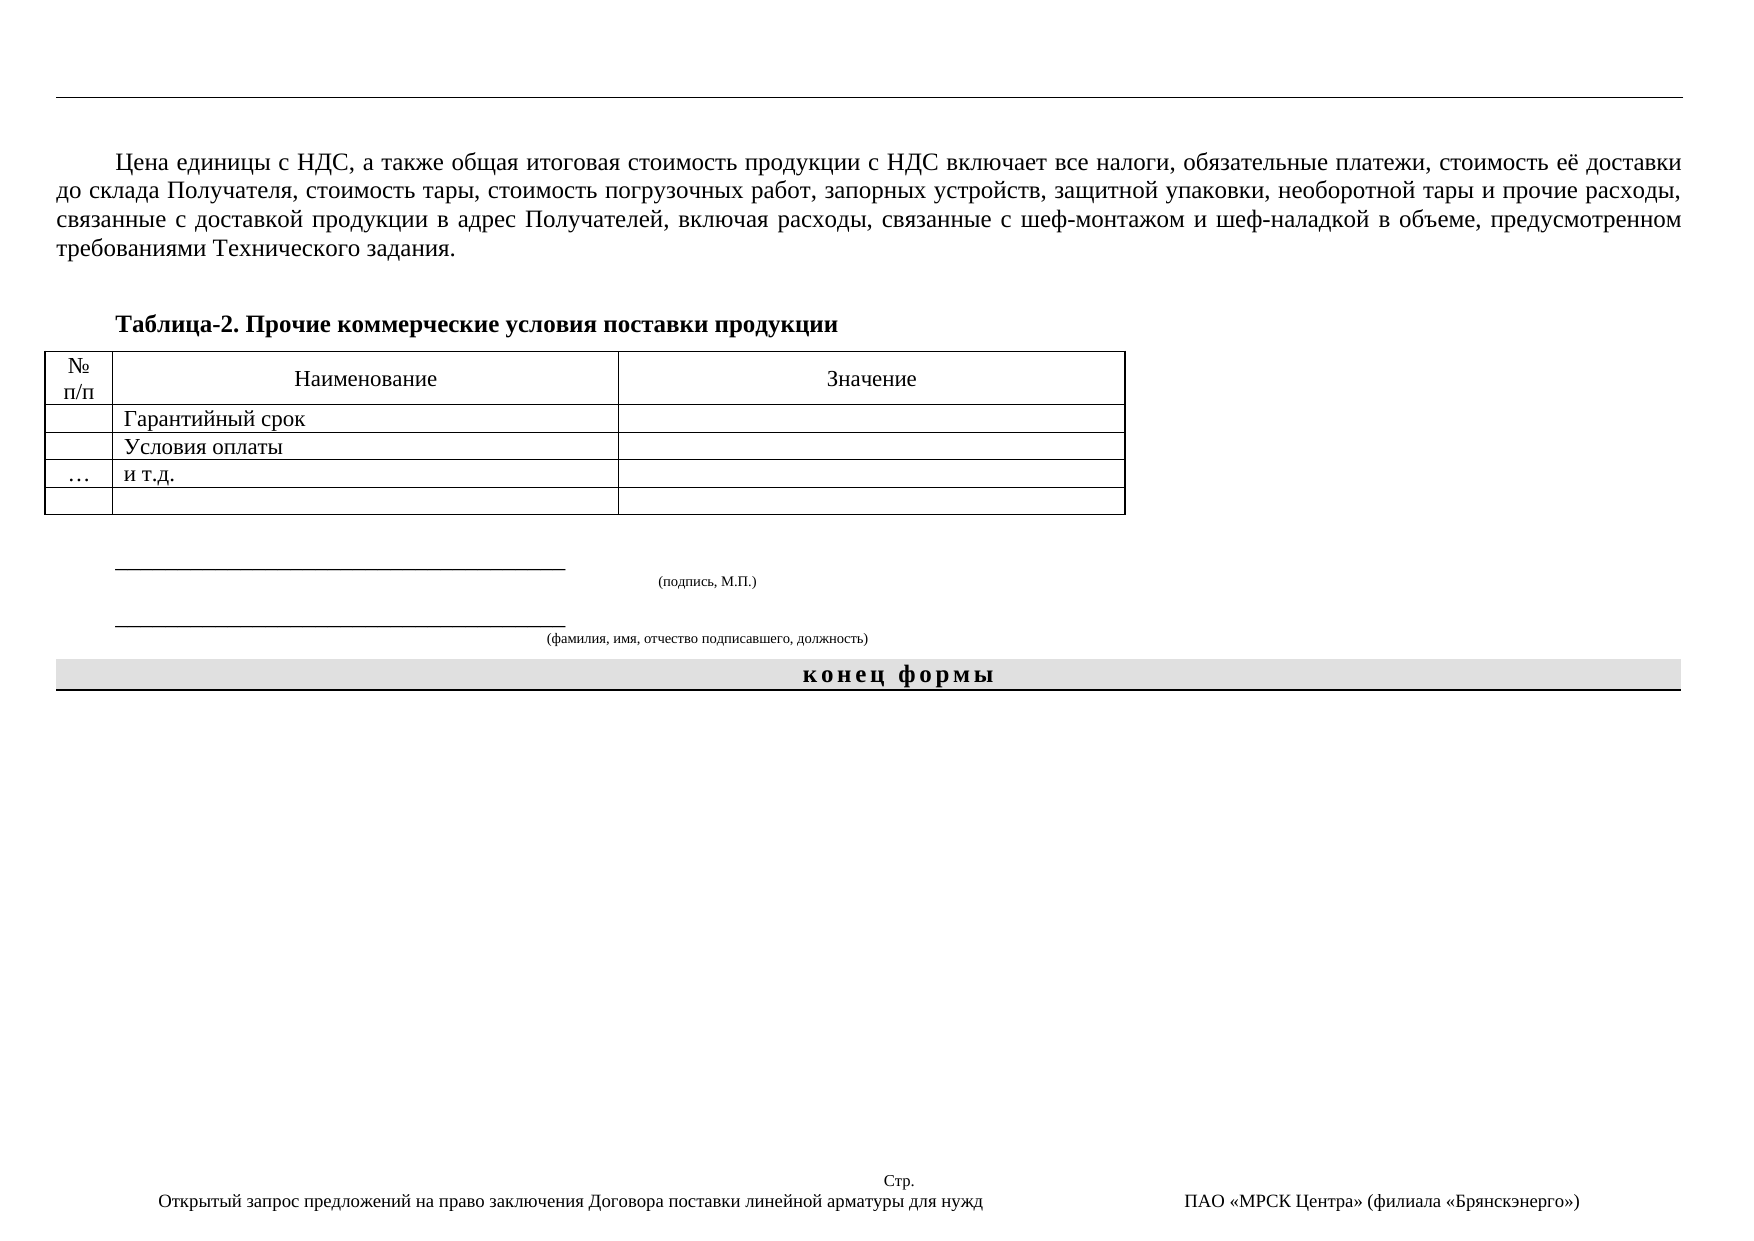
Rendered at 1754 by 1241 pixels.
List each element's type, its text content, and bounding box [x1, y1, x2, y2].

table_cell [619, 405, 1124, 432]
table_header Значение [619, 352, 1124, 404]
table_cell Гарантийный срок [113, 405, 618, 432]
text (подпись, М.П.) [56, 572, 1299, 601]
text конец формы [56, 659, 1681, 689]
table_header Наименование [113, 352, 618, 404]
table_cell [619, 460, 1124, 487]
table_cell [619, 433, 1124, 459]
table_cell [46, 405, 112, 432]
table_cell Условия оплаты [113, 433, 618, 459]
table_cell [46, 433, 112, 459]
table_cell и т.д. [113, 460, 618, 487]
table_cell [113, 488, 618, 514]
text ____________________________________ [56, 601, 1683, 630]
table_cell [619, 488, 1124, 514]
table_cell [46, 488, 112, 514]
text Таблица-2. Прочие коммерческие условия поставки продукции [56, 309, 1683, 338]
text (фамилия, имя, отчество подписавшего, должность) [56, 630, 1299, 659]
table_cell … [46, 460, 112, 487]
text ____________________________________ [56, 544, 1683, 572]
table_header № п/п [46, 352, 112, 404]
text Цена единицы с НДС, а также общая итоговая стоимость продукции с НДС включает все налоги, обязательные платежи, стоимость её доставки до склада Получателя, стоимость тары, стоимость погрузочных работ, запорных устройств, защитной упаковки, необоротной тары и прочие расходы, связанные с доставкой продукции в адрес Получателей, включая расходы, связанные с шеф-монтажом и шеф-наладкой в объеме, предусмотренном требованиями Технического задания. [56, 147, 1683, 262]
